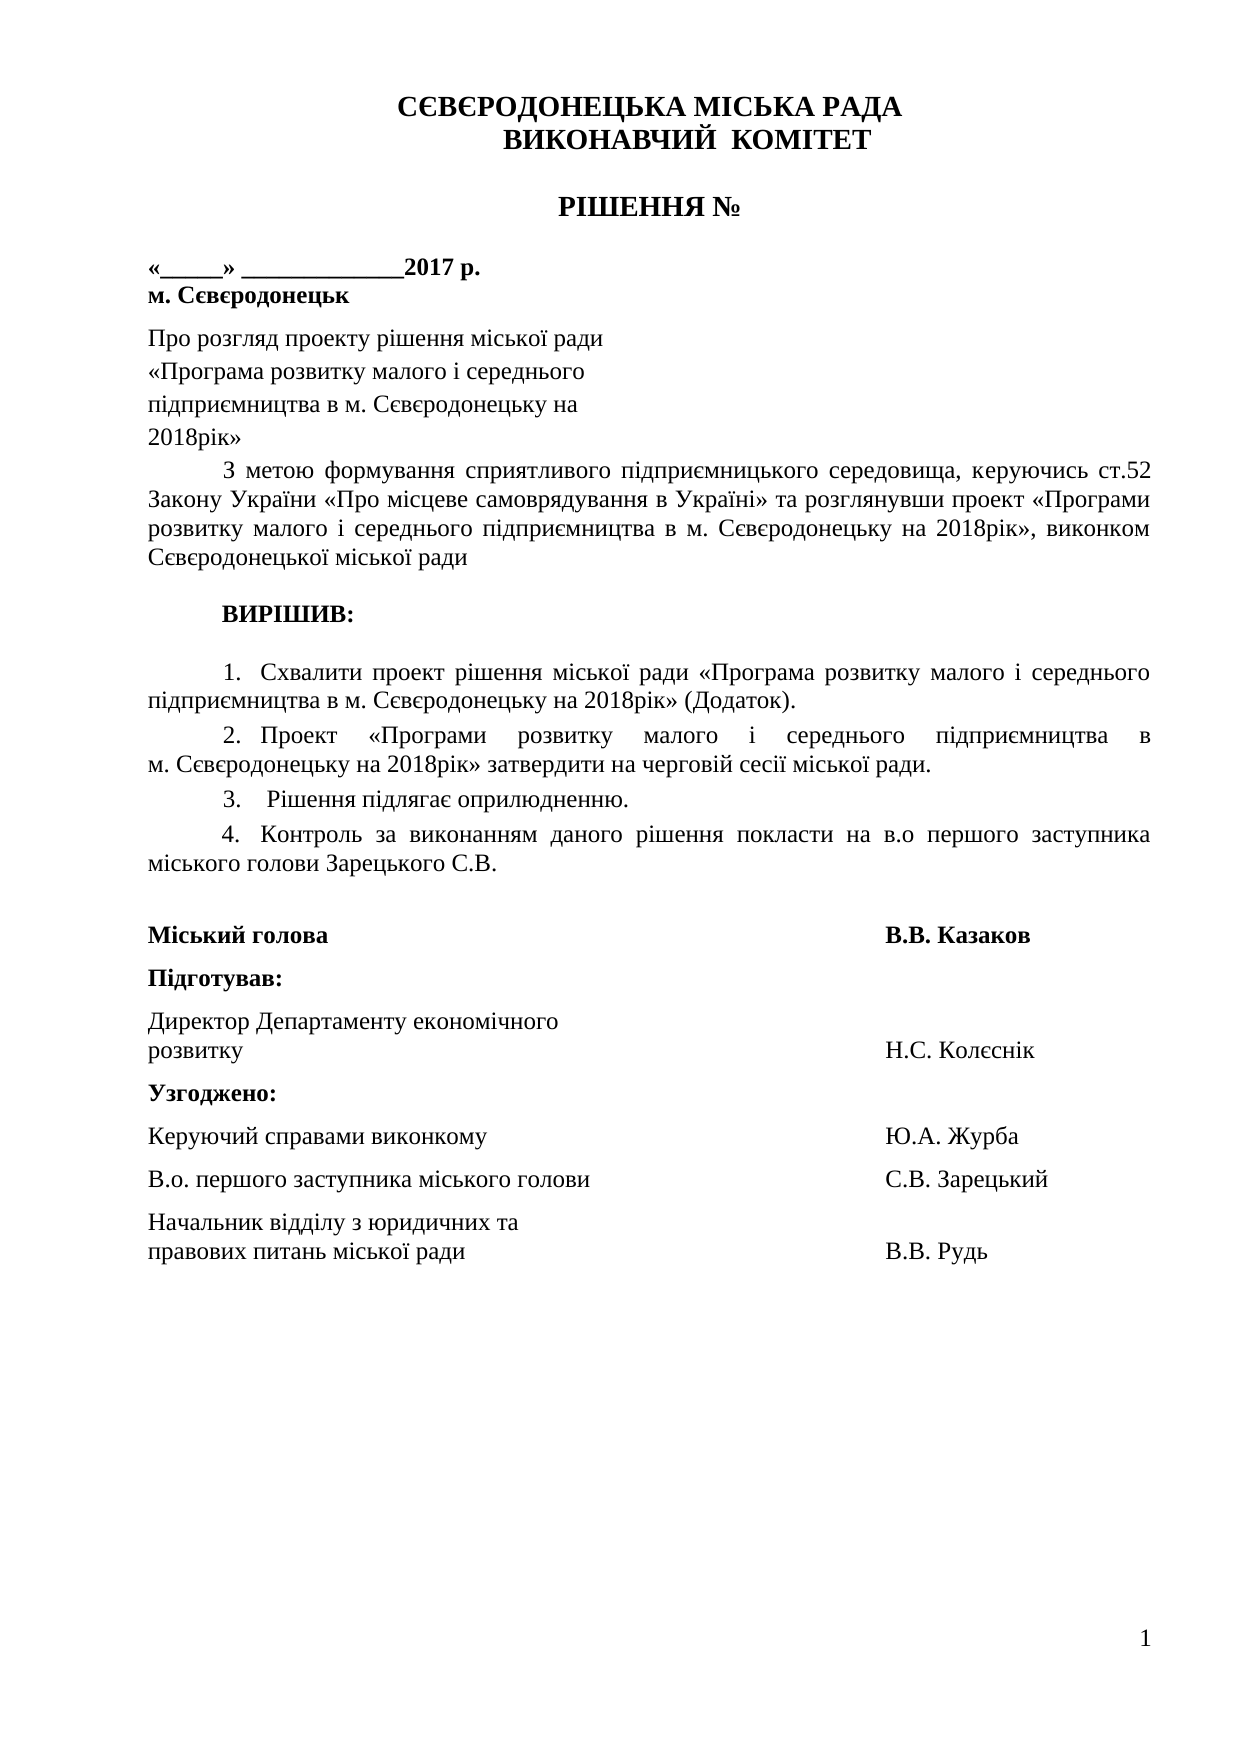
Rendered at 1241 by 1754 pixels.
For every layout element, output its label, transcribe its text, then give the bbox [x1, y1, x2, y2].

text Керуючий справами виконкому Ю.А. Журба [148, 1121, 1152, 1150]
text розвитку Н.С. Колєснік [148, 1035, 1152, 1064]
text Начальник відділу з юридичних та [148, 1207, 1152, 1236]
text РІШЕННЯ № [148, 189, 1152, 223]
text В.о. першого заступника міського голови С.В. Зарецький [148, 1164, 1152, 1193]
text Узгоджено: [148, 1078, 1152, 1107]
text ВИРІШИВ: [148, 599, 1152, 628]
text Директор Департаменту економічного [148, 1006, 1152, 1035]
text м. Сєвєродонецьк [148, 280, 1152, 309]
list Проект «Програми розвитку малого і середнього підприємництва в м. Сєвєродонецьку на 2018рік» затвердити на черговій сесії міської ради. [148, 721, 1152, 778]
list Схвалити проект рішення міської ради «Програма розвитку малого і середнього підприємництва в м. Сєвєродонецьку на 2018рік» (Додаток). [148, 657, 1152, 714]
text Міський голова В.В. Казаков [148, 920, 1152, 949]
text правових питань міської ради В.В. Рудь [148, 1236, 1152, 1265]
text СЄВЄРОДОНЕЦЬКА МІСЬКА РАДА [148, 89, 1152, 122]
text Підготував: [148, 963, 1152, 992]
text Про розгляд проекту рішення міської ради «Програма розвитку малого і середнього підприємництва в м. Сєвєродонецьку на 2018рік» [148, 323, 664, 451]
list Рішення підлягає оприлюдненню. [223, 784, 1152, 813]
subtitle ВИКОНАВЧИЙ КОМІТЕТ [223, 122, 1152, 156]
text З метою формування сприятливого підприємницького середовища, керуючись ст.52 Закону України «Про місцеве самоврядування в Україні» та розглянувши проект «Програми розвитку малого і середнього підприємництва в м. Сєвєродонецьку на 2018рік», виконком Сєвєродонецької міської ради [148, 456, 1152, 571]
list Контроль за виконанням даного рішення покласти на в.о першого заступника міського голови Зарецького С.В. [148, 819, 1152, 877]
text «_____» _____________2017 р. [148, 252, 1152, 280]
